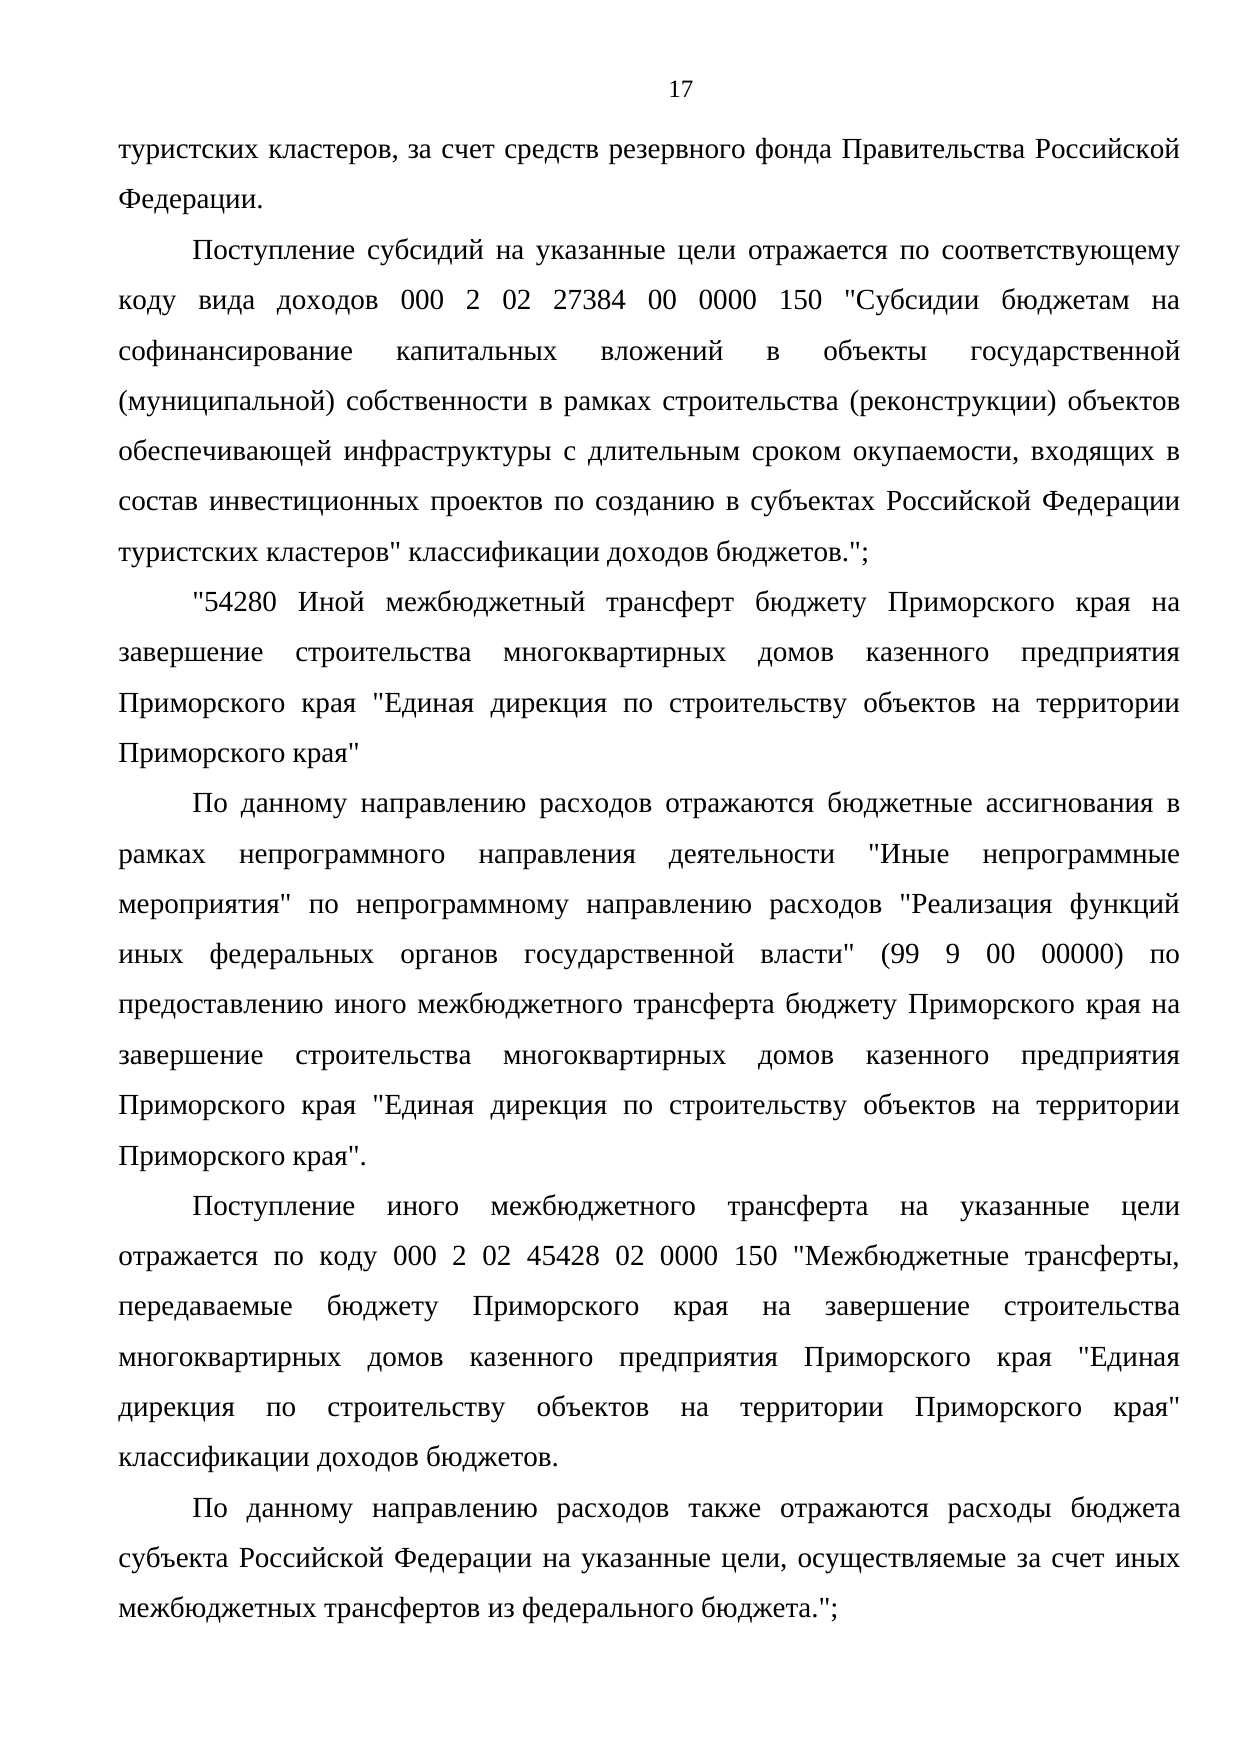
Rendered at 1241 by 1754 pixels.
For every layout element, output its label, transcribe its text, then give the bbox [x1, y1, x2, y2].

text "54280 Иной межбюджетный трансферт бюджету Приморского края на завершение строительства многоквартирных домов казенного предприятия Приморского края "Единая дирекция по строительству объектов на территории Приморского края" [118, 584, 1181, 769]
text По данному направлению расходов также отражаются расходы бюджета субъекта Российской Федерации на указанные цели, осуществляемые за счет иных межбюджетных трансфертов из федерального бюджета."; [118, 1490, 1181, 1624]
text Поступление иного межбюджетного трансферта на указанные цели отражается по коду 000 2 02 45428 02 0000 150 "Межбюджетные трансферты, передаваемые бюджету Приморского края на завершение строительства многоквартирных домов казенного предприятия Приморского края "Единая дирекция по строительству объектов на территории Приморского края" классификации доходов бюджетов. [118, 1188, 1181, 1473]
text Поступление субсидий на указанные цели отражается по соответствующему коду вида доходов 000 2 02 27384 00 0000 150 "Субсидии бюджетам на софинансирование капитальных вложений в объекты государственной (муниципальной) собственности в рамках строительства (реконструкции) объектов обеспечивающей инфраструктуры с длительным сроком окупаемости, входящих в состав инвестиционных проектов по созданию в субъектах Российской Федерации туристских кластеров" классификации доходов бюджетов."; [118, 232, 1181, 567]
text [118, 131, 1181, 215]
text По данному направлению расходов отражаются бюджетные ассигнования в рамках непрограммного направления деятельности "Иные непрограммные мероприятия" по непрограммному направлению расходов "Реализация функций иных федеральных органов государственной власти" (99 9 00 00000) по предоставлению иного межбюджетного трансферта бюджету Приморского края на завершение строительства многоквартирных домов казенного предприятия Приморского края "Единая дирекция по строительству объектов на территории Приморского края". [118, 785, 1181, 1171]
